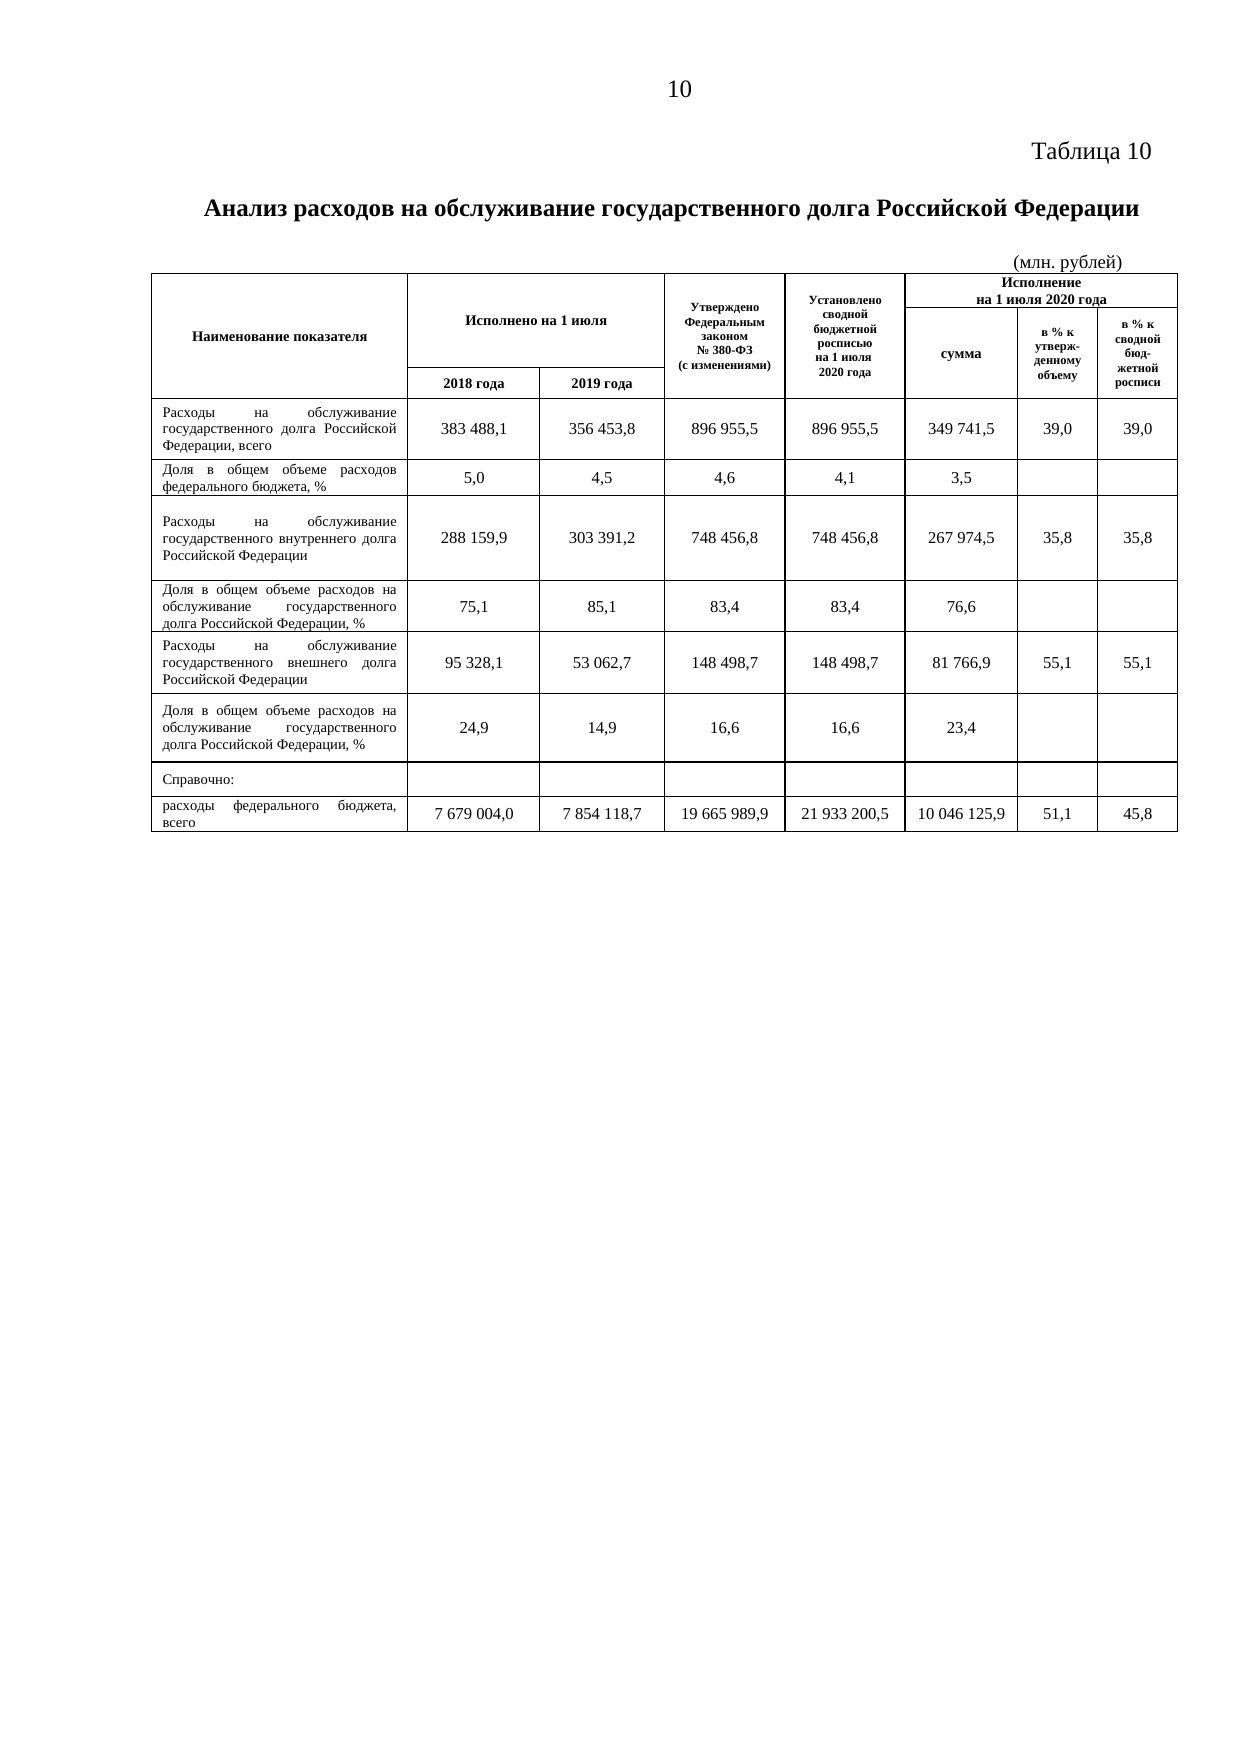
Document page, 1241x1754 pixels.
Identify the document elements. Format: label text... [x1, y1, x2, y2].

table_cell Расходы на обслуживание государственного внешнего долга Российской Федерации [152, 632, 407, 692]
table_cell 51,1 [1018, 797, 1097, 831]
table_cell 4,5 [540, 460, 664, 495]
table_cell [1098, 460, 1177, 495]
table_cell Доля в общем объеме расходов на обслуживание государственного долга Российской Федерации, % [152, 581, 407, 631]
table_header Исполнение на 1 июля 2020 года [906, 274, 1177, 307]
table_cell [1018, 460, 1097, 495]
table_cell 148 498,7 [665, 632, 784, 692]
table_cell 896 955,5 [665, 399, 784, 458]
table_cell сумма [906, 308, 1017, 398]
text Анализ расходов на обслуживание государственного долга Российской Федерации [192, 193, 1152, 222]
table_cell [408, 763, 539, 796]
table_cell 16,6 [786, 694, 904, 761]
table_cell 288 159,9 [408, 496, 539, 580]
table_cell Расходы на обслуживание государственного внутреннего долга Российской Федерации [152, 496, 407, 580]
table_cell 303 391,2 [540, 496, 664, 580]
table_cell 83,4 [786, 581, 904, 631]
table_cell 748 456,8 [786, 496, 904, 580]
table_cell 19 665 989,9 [665, 797, 784, 831]
table_cell 383 488,1 [408, 399, 539, 458]
table_cell [665, 763, 784, 796]
table_cell 16,6 [665, 694, 784, 761]
table_cell Доля в общем объеме расходов на обслуживание государственного долга Российской Федерации, % [152, 694, 407, 761]
table_cell 356 453,8 [540, 399, 664, 458]
table_cell 349 741,5 [906, 399, 1017, 458]
table_cell 23,4 [906, 694, 1017, 761]
table_cell [1018, 694, 1097, 761]
table_cell 10 046 125,9 [906, 797, 1017, 831]
table_cell [1018, 581, 1097, 631]
table_cell 4,6 [665, 460, 784, 495]
table_cell [1098, 763, 1177, 796]
table_cell 39,0 [1098, 399, 1177, 458]
table_cell в % к сводной бюд-жетной росписи [1098, 308, 1177, 398]
text (млн. рублей) [177, 251, 1122, 273]
table_cell [1098, 694, 1177, 761]
table_cell 76,6 [906, 581, 1017, 631]
table_cell 85,1 [540, 581, 664, 631]
table_cell Доля в общем объеме расходов федерального бюджета, % [152, 460, 407, 495]
table_cell 3,5 [906, 460, 1017, 495]
table_header Исполнено на 1 июля [408, 274, 664, 367]
table_cell 35,8 [1018, 496, 1097, 580]
table_cell расходы федерального бюджета, всего [152, 797, 407, 831]
table_cell [786, 763, 904, 796]
table_cell 896 955,5 [786, 399, 904, 458]
table_cell 148 498,7 [786, 632, 904, 692]
table_cell [906, 763, 1017, 796]
table_header Установлено сводной бюджетной росписью на 1 июля 2020 года [786, 274, 904, 398]
table_cell 81 766,9 [906, 632, 1017, 692]
table_cell [1018, 763, 1097, 796]
table_cell 748 456,8 [665, 496, 784, 580]
table_cell 2018 года [408, 368, 539, 398]
table_cell [540, 763, 664, 796]
table_header Наименование показателя [152, 274, 407, 398]
table_cell 4,1 [786, 460, 904, 495]
table_cell 21 933 200,5 [786, 797, 904, 831]
table_header Утверждено Федеральным законом № 380-ФЗ (с изменениями) [665, 274, 784, 398]
table_cell 7 854 118,7 [540, 797, 664, 831]
table_cell Расходы на обслуживание государственного долга Российской Федерации, всего [152, 399, 407, 458]
table_cell 24,9 [408, 694, 539, 761]
table_cell 55,1 [1098, 632, 1177, 692]
table_cell в % к утверж-денному объему [1018, 308, 1097, 398]
table_cell 5,0 [408, 460, 539, 495]
text Таблица 10 [177, 136, 1152, 165]
table_cell 267 974,5 [906, 496, 1017, 580]
table_cell 55,1 [1018, 632, 1097, 692]
table_cell 35,8 [1098, 496, 1177, 580]
table_cell [1098, 581, 1177, 631]
table_cell 83,4 [665, 581, 784, 631]
table_cell 53 062,7 [540, 632, 664, 692]
table_cell 2019 года [540, 368, 664, 398]
table_cell 75,1 [408, 581, 539, 631]
table_cell Справочно: [152, 763, 407, 796]
table_cell 39,0 [1018, 399, 1097, 458]
table_cell 95 328,1 [408, 632, 539, 692]
table_cell 14,9 [540, 694, 664, 761]
table_cell 7 679 004,0 [408, 797, 539, 831]
table_cell 45,8 [1098, 797, 1177, 831]
